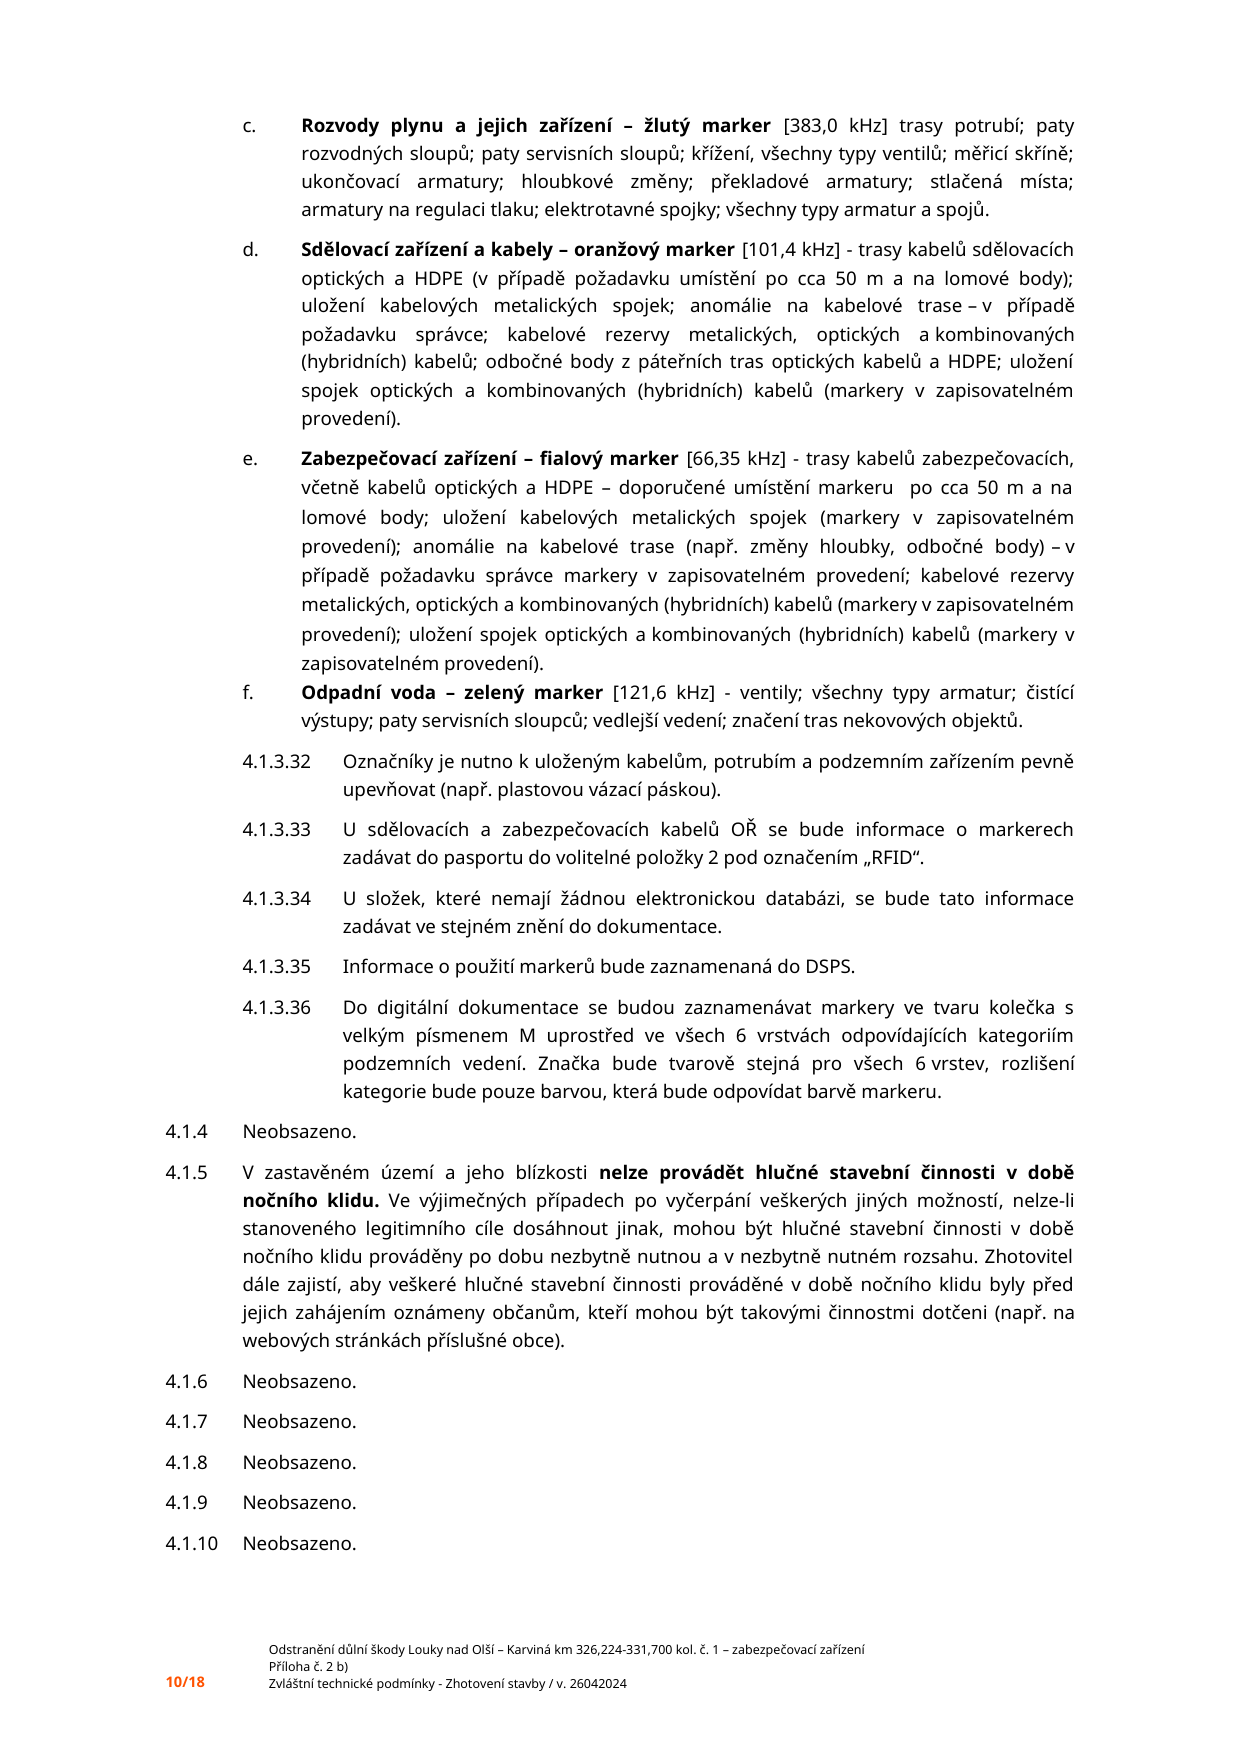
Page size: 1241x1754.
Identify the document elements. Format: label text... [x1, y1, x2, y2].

list Sdělovací zařízení a kabely – oranžový marker [101,4 kHz] - trasy kabelů sdělovacích optických a HDPE (v případě požadavku umístění po cca 50 m a na lomové body); uložení kabelových metalických spojek; anomálie na kabelové trase – v případě požadavku správce; kabelové rezervy metalických, optických a kombinovaných (hybridních) kabelů; odbočné body z páteřních tras optických kabelů a HDPE; uložení spojek optických a kombinovaných (hybridních) kabelů (markery v zapisovatelném provedení). [242, 237, 1075, 430]
text Neobsazeno. [165, 1489, 1075, 1515]
list Neobsazeno. [165, 1368, 1075, 1393]
text V zastavěném území a jeho blízkosti nelze provádět hlučné stavební činnosti v době nočního klidu. Ve výjimečných případech po vyčerpání veškerých jiných možností, nelze-li stanoveného legitimního cíle dosáhnout jinak, mohou být hlučné stavební činnosti v době nočního klidu prováděny po dobu nezbytně nutnou a v nezbytně nutném rozsahu. Zhotovitel dále zajistí, aby veškeré hlučné stavební činnosti prováděné v době nočního klidu byly před jejich zahájením oznámeny občanům, kteří mohou být takovými činnostmi dotčeni (např. na webových stránkách příslušné obce). [165, 1159, 1075, 1353]
list Informace o použití markerů bude zaznamenaná do DSPS. [242, 954, 1075, 979]
list Rozvody plynu a jejich zařízení – žlutý marker [383,0 kHz] trasy potrubí; paty rozvodných sloupů; paty servisních sloupů; křížení, všechny typy ventilů; měřicí skříně; ukončovací armatury; hloubkové změny; překladové armatury; stlačená místa; armatury na regulaci tlaku; elektrotavné spojky; všechny typy armatur a spojů. [242, 112, 1075, 222]
text Neobsazeno. [165, 1408, 1075, 1434]
list Odpadní voda – zelený marker [121,6 kHz] - ventily; všechny typy armatur; čistící výstupy; paty servisních sloupců; vedlejší vedení; značení tras nekovových objektů. [242, 679, 1075, 733]
list U složek, které nemají žádnou elektronickou databázi, se bude tato informace zadávat ve stejném znění do dokumentace. [242, 885, 1075, 939]
text Neobsazeno. [165, 1530, 1075, 1556]
list Zabezpečovací zařízení – fialový marker [66,35 kHz] - trasy kabelů zabezpečovacích, včetně kabelů optických a HDPE – doporučené umístění markeru po cca 50 m a na lomové body; uložení kabelových metalických spojek (markery v zapisovatelném provedení); anomálie na kabelové trase (např. změny hloubky, odbočné body) – v případě požadavku správce markery v zapisovatelném provedení; kabelové rezervy metalických, optických a kombinovaných (hybridních) kabelů (markery v zapisovatelném provedení); uložení spojek optických a kombinovaných (hybridních) kabelů (markery v zapisovatelném provedení). [242, 445, 1075, 676]
list U sdělovacích a zabezpečovacích kabelů OŘ se bude informace o markerech zadávat do pasportu do volitelné položky 2 pod označením „RFID“. [242, 817, 1075, 870]
text Neobsazeno. [165, 1119, 1075, 1144]
list Označníky je nutno k uloženým kabelům, potrubím a podzemním zařízením pevně upevňovat (např. plastovou vázací páskou). [242, 748, 1075, 802]
text Neobsazeno. [165, 1449, 1075, 1474]
text Do digitální dokumentace se budou zaznamenávat markery ve tvaru kolečka s velkým písmenem M uprostřed ve všech 6 vrstvách odpovídajících kategoriím podzemních vedení. Značka bude tvarově stejná pro všech 6 vrstev, rozlišení kategorie bude pouze barvou, která bude odpovídat barvě markeru. [242, 994, 1075, 1104]
